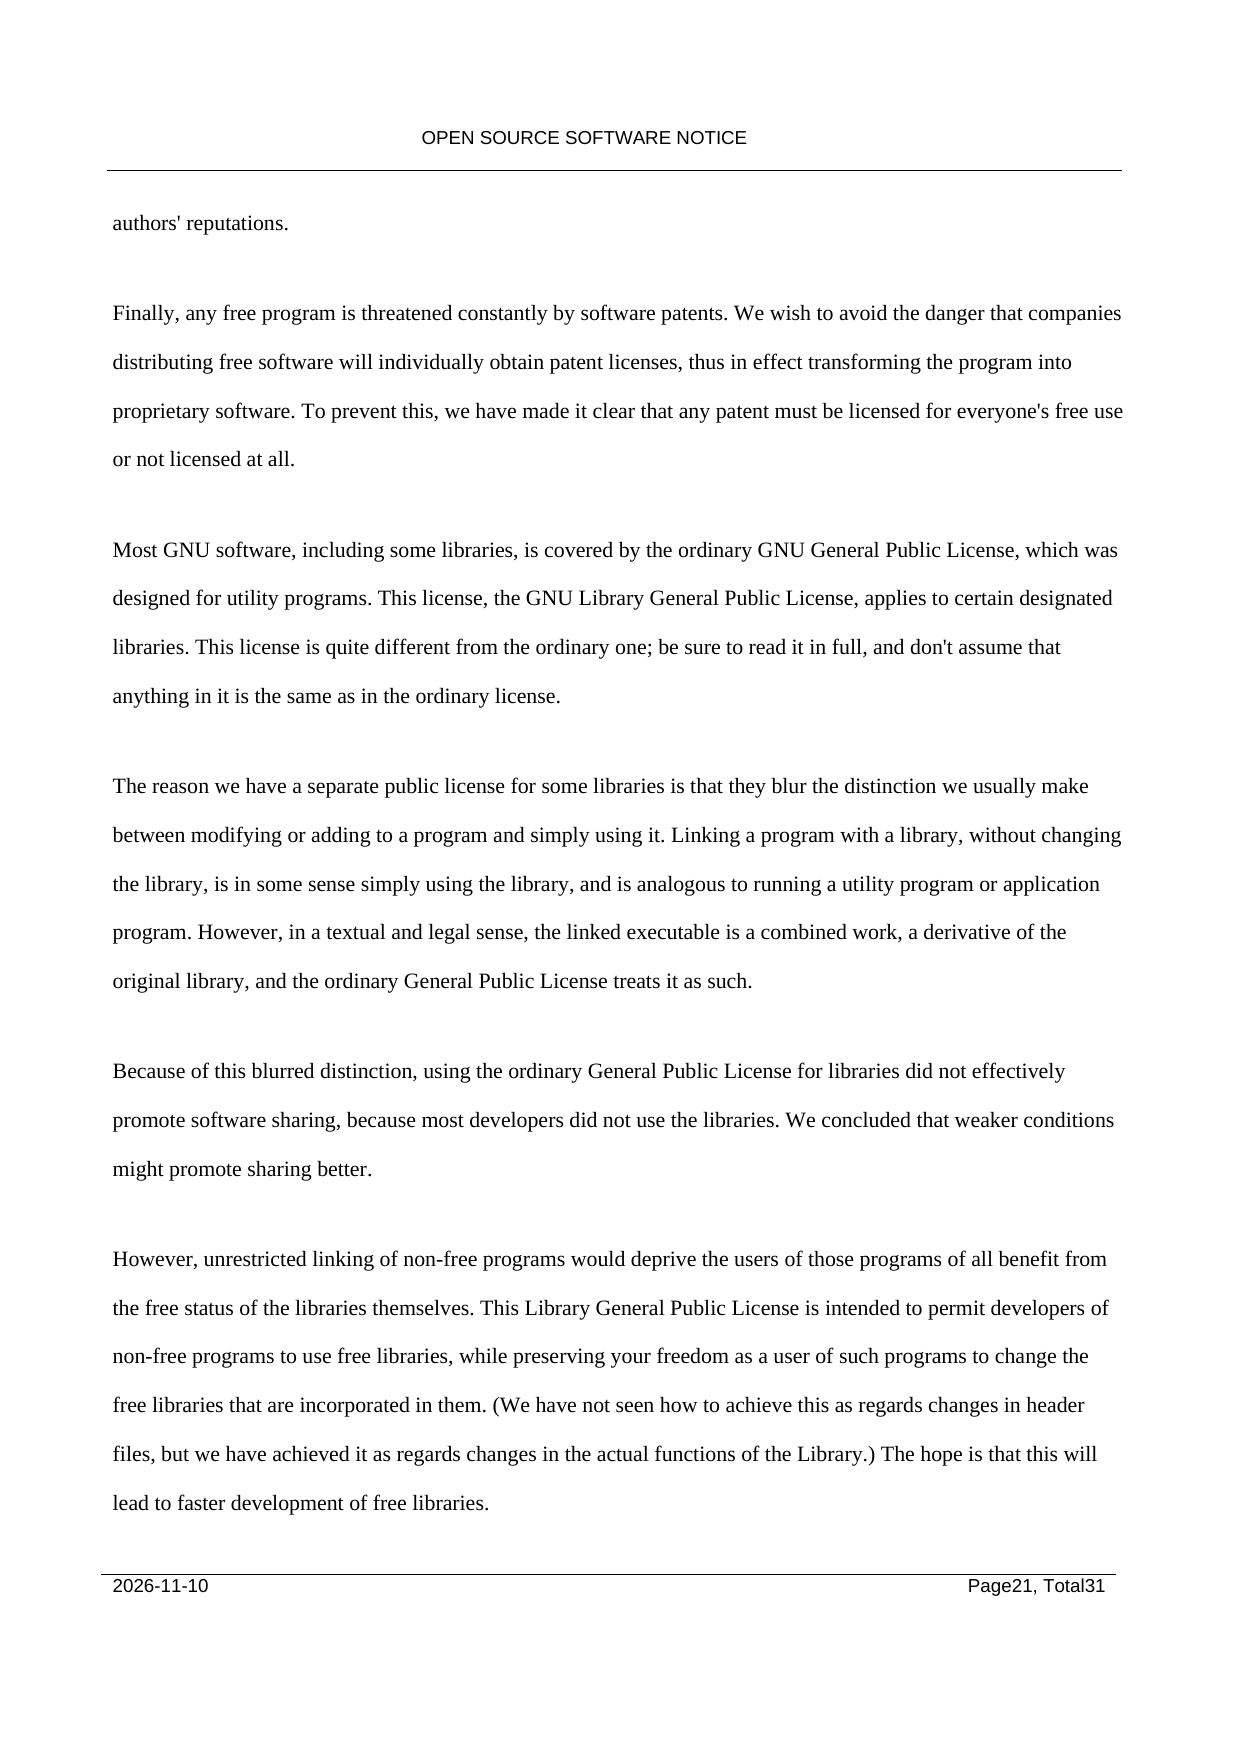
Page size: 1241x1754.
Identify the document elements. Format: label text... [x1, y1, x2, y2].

text Most GNU software, including some libraries, is covered by the ordinary GNU General Public License, which was designed for utility programs. This license, the GNU Library General Public License, applies to certain designated libraries. This license is quite different from the ordinary one; be sure to read it in full, and don't assume that anything in it is the same as in the ordinary license. [112, 533, 1128, 712]
text The reason we have a separate public license for some libraries is that they blur the distinction we usually make between modifying or adding to a program and simply using it. Linking a program with a library, without changing the library, is in some sense simply using the library, and is analogous to running a utility program or application program. However, in a textual and legal sense, the linked executable is a combined work, a derivative of the original library, and the ordinary General Public License treats it as such. [112, 769, 1128, 997]
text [112, 206, 1128, 239]
text Finally, any free program is threatened constantly by software patents. We wish to avoid the danger that companies distributing free software will individually obtain patent licenses, thus in effect transforming the program into proprietary software. To prevent this, we have made it clear that any patent must be licensed for everyone's free use or not licensed at all. [112, 297, 1128, 475]
text Because of this blurred distinction, using the ordinary General Public License for libraries did not effectively promote software sharing, because most developers did not use the libraries. We concluded that weaker conditions might promote sharing better. [112, 1055, 1128, 1185]
text However, unrestricted linking of non-free programs would deprive the users of those programs of all benefit from the free status of the libraries themselves. This Library General Public License is intended to permit developers of non-free programs to use free libraries, while preserving your freedom as a user of such programs to change the free libraries that are incorporated in them. (We have not seen how to achieve this as regards changes in header files, but we have achieved it as regards changes in the actual functions of the Library.) The hope is that this will lead to faster development of free libraries. [112, 1242, 1128, 1519]
